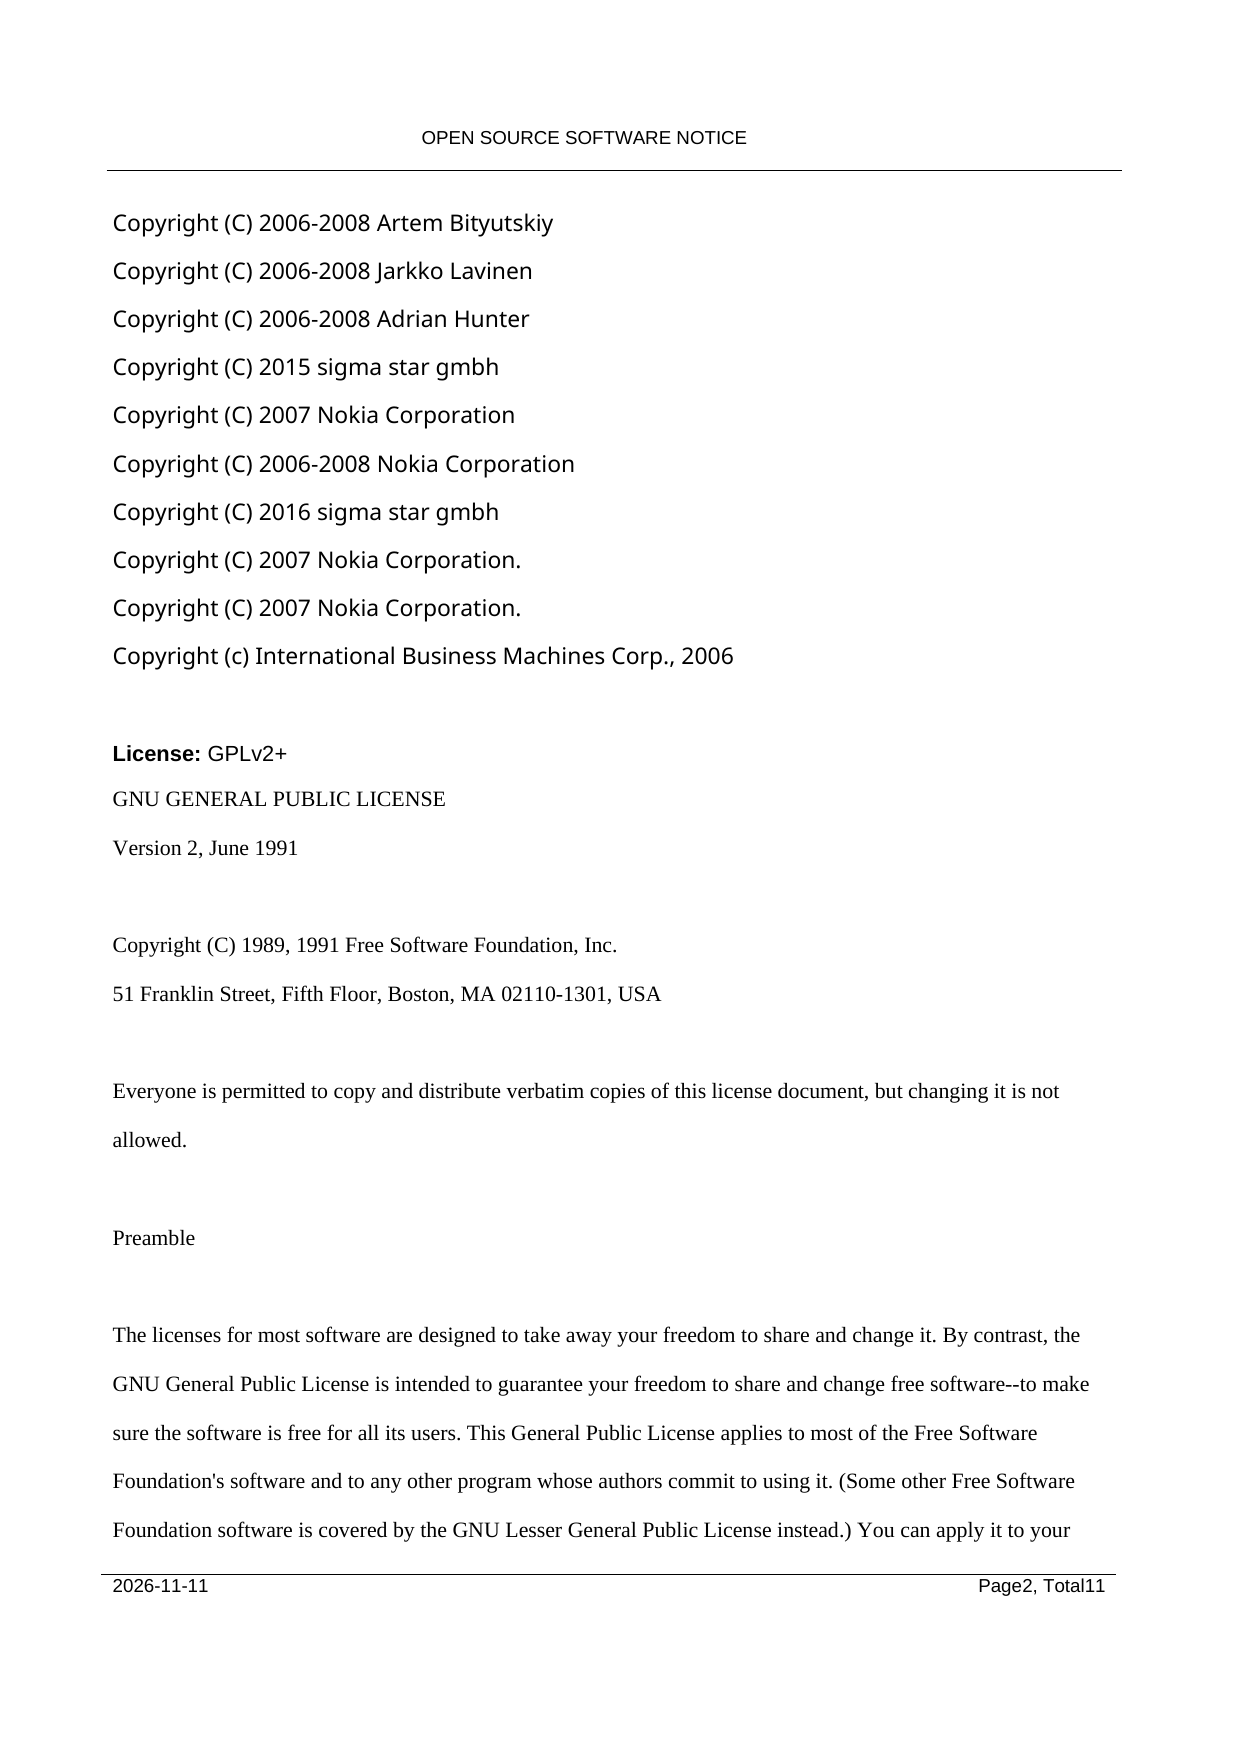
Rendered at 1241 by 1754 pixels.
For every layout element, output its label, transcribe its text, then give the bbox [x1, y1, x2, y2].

text Copyright (C) 2006-2008 Adrian Hunter [112, 303, 1128, 335]
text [112, 782, 1128, 1546]
text Copyright (c) International Business Machines Corp., 2006 [112, 639, 1128, 721]
text Copyright (C) 2006-2008 Jarkko Lavinen [112, 254, 1128, 287]
text Copyright (C) 2006-2008 Artem Bityutskiy [112, 206, 1128, 239]
text Copyright (C) 2007 Nokia Corporation. [112, 591, 1128, 624]
text Copyright (C) 2006-2008 Nokia Corporation [112, 447, 1128, 479]
text Copyright (C) 2007 Nokia Corporation. [112, 543, 1128, 576]
text Copyright (C) 2016 sigma star gmbh [112, 495, 1128, 528]
text Copyright (C) 2007 Nokia Corporation [112, 399, 1128, 431]
text License: GPLv2+ [112, 737, 1128, 769]
text Copyright (C) 2015 sigma star gmbh [112, 351, 1128, 383]
